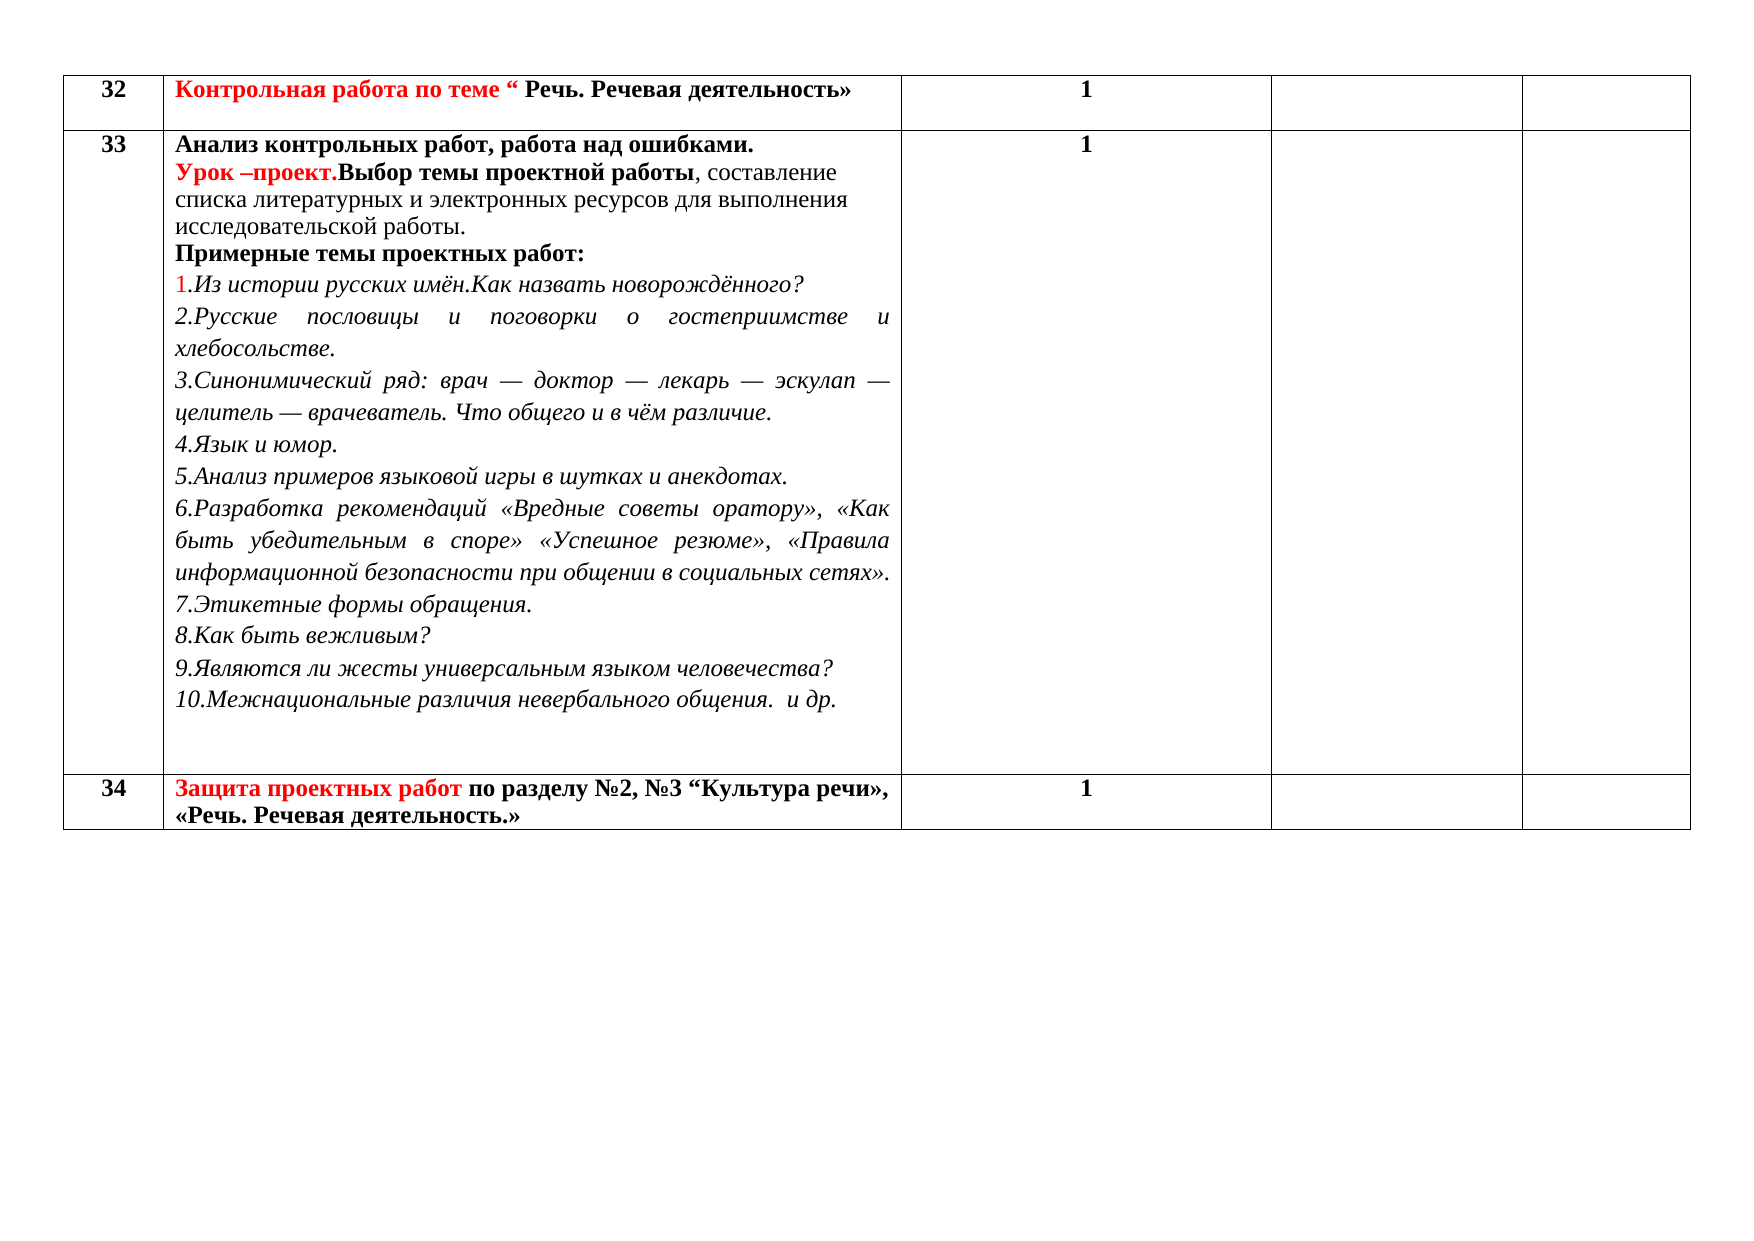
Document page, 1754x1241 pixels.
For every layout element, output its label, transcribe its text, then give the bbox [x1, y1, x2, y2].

table_cell [1272, 131, 1522, 773]
table_cell 1 [902, 775, 1271, 829]
table_cell 1 [902, 131, 1271, 773]
table_cell Анализ контрольных работ, работа над ошибками. Урок –проект.Выбор темы проектной работы, составление списка литературных и электронных ресурсов для выполнения исследовательской работы. Примерные темы проектных работ: 1.Из истории русских имён.Как назвать новорождённого? 2.Русские пословицы и поговорки о гостеприимстве и хлебосольстве. 3.Синонимический ряд: врач — доктор — лекарь — эскулап — целитель — врачеватель. Что общего и в чём различие. 4.Язык и юмор. 5.Анализ примеров языковой игры в шутках и анекдотах. 6.Разработка рекомендаций «Вредные советы оратору», «Как быть убедительным в споре» «Успешное резюме», «Правила информационной безопасности при общении в социальных сетях». 7.Этикетные формы обращения. 8.Как быть вежливым? 9.Являются ли жесты универсальным языком человечества? 10.Межнациональные различия невербального общения. и др. [164, 131, 901, 773]
table_cell [1523, 131, 1690, 773]
table_cell [1272, 76, 1522, 130]
table_cell 32 [64, 76, 163, 130]
table_cell Защита проектных работ по разделу №2, №3 “Культура речи», «Речь. Речевая деятельность.» [164, 775, 901, 829]
table_cell 33 [64, 131, 163, 773]
table_cell [1523, 775, 1690, 829]
table_cell [1523, 76, 1690, 130]
table_cell 1 [902, 76, 1271, 130]
table_cell 34 [64, 775, 163, 829]
table_cell [1272, 775, 1522, 829]
table_cell Контрольная работа по теме “ Речь. Речевая деятельность» [164, 76, 901, 130]
